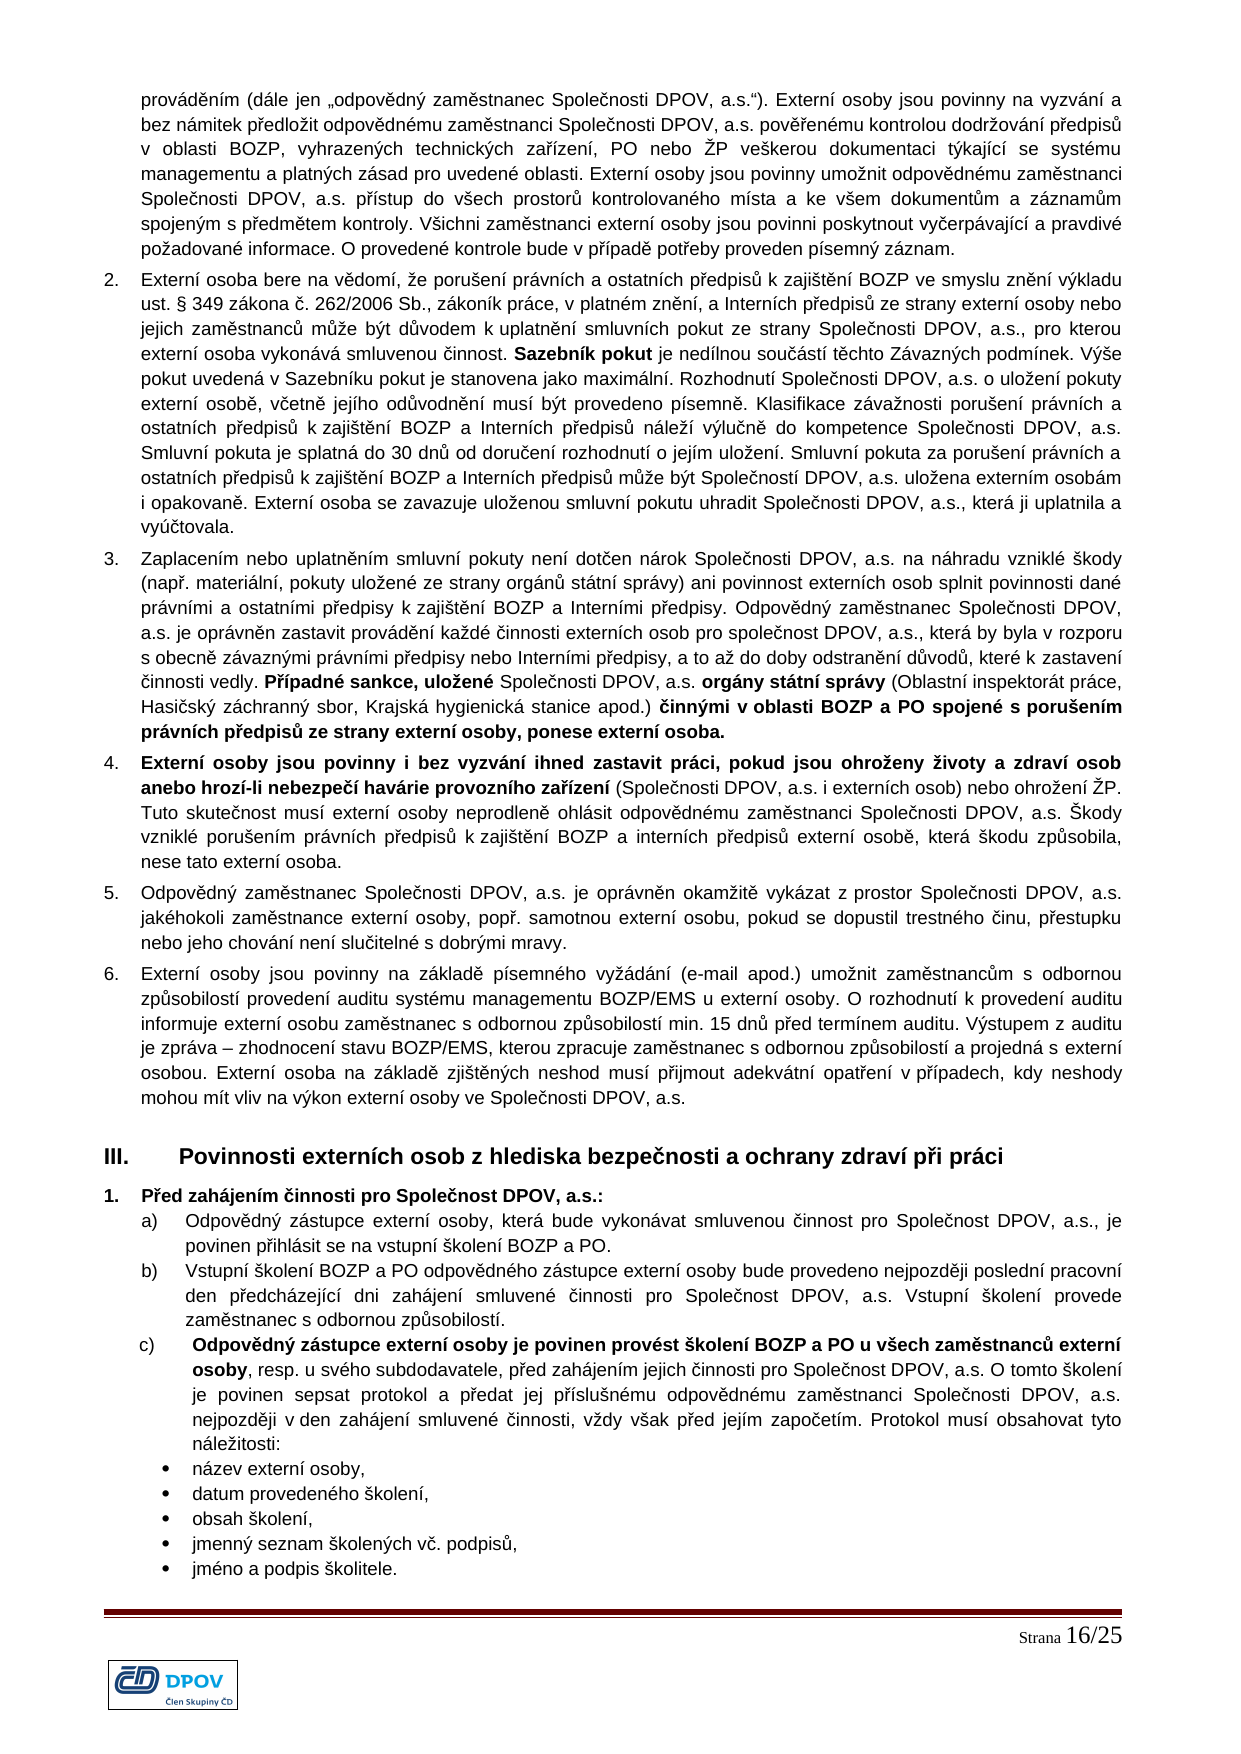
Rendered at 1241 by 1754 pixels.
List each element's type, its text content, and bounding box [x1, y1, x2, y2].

list Odpovědný zaměstnanec Společnosti DPOV, a.s. je oprávněn okamžitě vykázat z prostor Společnosti DPOV, a.s. jakéhokoli zaměstnance externí osoby, popř. samotnou externí osobu, pokud se dopustil trestného činu, přestupku nebo jeho chování není slučitelné s dobrými mravy. [103, 882, 1122, 953]
text a) Odpovědný zástupce externí osoby, která bude vykonávat smluvenou činnost pro Společnost DPOV, a.s., je povinen přihlásit se na vstupní školení BOZP a PO. [141, 1210, 1122, 1256]
list Externí osoby jsou povinny i bez vyzvání ihned zastavit práci, pokud jsou ohroženy životy a zdraví osob anebo hrozí-li nebezpečí havárie provozního zařízení (Společnosti DPOV, a.s. i externích osob) nebo ohrožení ŽP. Tuto skutečnost musí externí osoby neprodleně ohlásit odpovědnému zaměstnanci Společnosti DPOV, a.s. Škody vzniklé porušením právních předpisů k zajištění BOZP a interních předpisů externí osobě, která škodu způsobila, nese tato externí osoba. [103, 752, 1122, 873]
list název externí osoby, [162, 1458, 1122, 1480]
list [103, 89, 1122, 259]
text c) Odpovědný zástupce externí osoby je povinen provést školení BOZP a PO u všech zaměstnanců externí osoby, resp. u svého subdodavatele, před zahájením jejich činnosti pro Společnost DPOV, a.s. O tomto školení je povinen sepsat protokol a předat jej příslušnému odpovědnému zaměstnanci Společnosti DPOV, a.s. nejpozději v den zahájení smluvené činnosti, vždy však před jejím započetím. Protokol musí obsahovat tyto náležitosti: [139, 1334, 1122, 1455]
list datum provedeného školení, [162, 1483, 1122, 1504]
list jmenný seznam školených vč. podpisů, [162, 1533, 1122, 1554]
list obsah školení, [162, 1508, 1122, 1529]
list Externí osoby jsou povinny na základě písemného vyžádání (e-mail apod.) umožnit zaměstnancům s odbornou způsobilostí provedení auditu systému managementu BOZP/EMS u externí osoby. O rozhodnutí k provedení auditu informuje externí osobu zaměstnanec s odbornou způsobilostí min. 15 dnů před termínem auditu. Výstupem z auditu je zpráva – zhodnocení stavu BOZP/EMS, kterou zpracuje zaměstnanec s odbornou způsobilostí a projedná s externí osobou. Externí osoba na základě zjištěných neshod musí přijmout adekvátní opatření v případech, kdy neshody mohou mít vliv na výkon externí osoby ve Společnosti DPOV, a.s. [103, 963, 1122, 1108]
list jméno a podpis školitele. [162, 1558, 1122, 1579]
text 1. Před zahájením činnosti pro Společnost DPOV, a.s.: [103, 1185, 1122, 1207]
text b) Vstupní školení BOZP a PO odpovědného zástupce externí osoby bude provedeno nejpozději poslední pracovní den předcházející dni zahájení smluvené činnosti pro Společnost DPOV, a.s. Vstupní školení provede zaměstnanec s odbornou způsobilostí. [141, 1260, 1122, 1331]
picture [109, 1661, 237, 1709]
list Povinnosti externích osob z hlediska bezpečnosti a ochrany zdraví při práci [103, 1143, 1122, 1169]
list Zaplacením nebo uplatněním smluvní pokuty není dotčen nárok Společnosti DPOV, a.s. na náhradu vzniklé škody (např. materiální, pokuty uložené ze strany orgánů státní správy) ani povinnost externích osob splnit povinnosti dané právními a ostatními předpisy k zajištění BOZP a Interními předpisy. Odpovědný zaměstnanec Společnosti DPOV, a.s. je oprávněn zastavit provádění každé činnosti externích osob pro společnost DPOV, a.s., která by byla v rozporu s obecně závaznými právními předpisy nebo Interními předpisy, a to až do doby odstranění důvodů, které k zastavení činnosti vedly. Případné sankce, uložené Společnosti DPOV, a.s. orgány státní správy (Oblastní inspektorát práce, Hasičský záchranný sbor, Krajská hygienická stanice apod.) činnými v oblasti BOZP a PO spojené s porušením právních předpisů ze strany externí osoby, ponese externí osoba. [103, 547, 1122, 742]
list Externí osoba bere na vědomí, že porušení právních a ostatních předpisů k zajištění BOZP ve smyslu znění výkladu ust. § 349 zákona č. 262/2006 Sb., zákoník práce, v platném znění, a Interních předpisů ze strany externí osoby nebo jejich zaměstnanců může být důvodem k uplatnění smluvních pokut ze strany Společnosti DPOV, a.s., pro kterou externí osoba vykonává smluvenou činnost. Sazebník pokut je nedílnou součástí těchto Závazných podmínek. Výše pokut uvedená v Sazebníku pokut je stanovena jako maximální. Rozhodnutí Společnosti DPOV, a.s. o uložení pokuty externí osobě, včetně jejího odůvodnění musí být provedeno písemně. Klasifikace závažnosti porušení právních a ostatních předpisů k zajištění BOZP a Interních předpisů náleží výlučně do kompetence Společnosti DPOV, a.s. Smluvní pokuta je splatná do 30 dnů od doručení rozhodnutí o jejím uložení. Smluvní pokuta za porušení právních a ostatních předpisů k zajištění BOZP a Interních předpisů může být Společností DPOV, a.s. uložena externím osobám i opakovaně. Externí osoba se zavazuje uloženou smluvní pokutu uhradit Společnosti DPOV, a.s., která ji uplatnila a vyúčtovala. [103, 268, 1122, 538]
